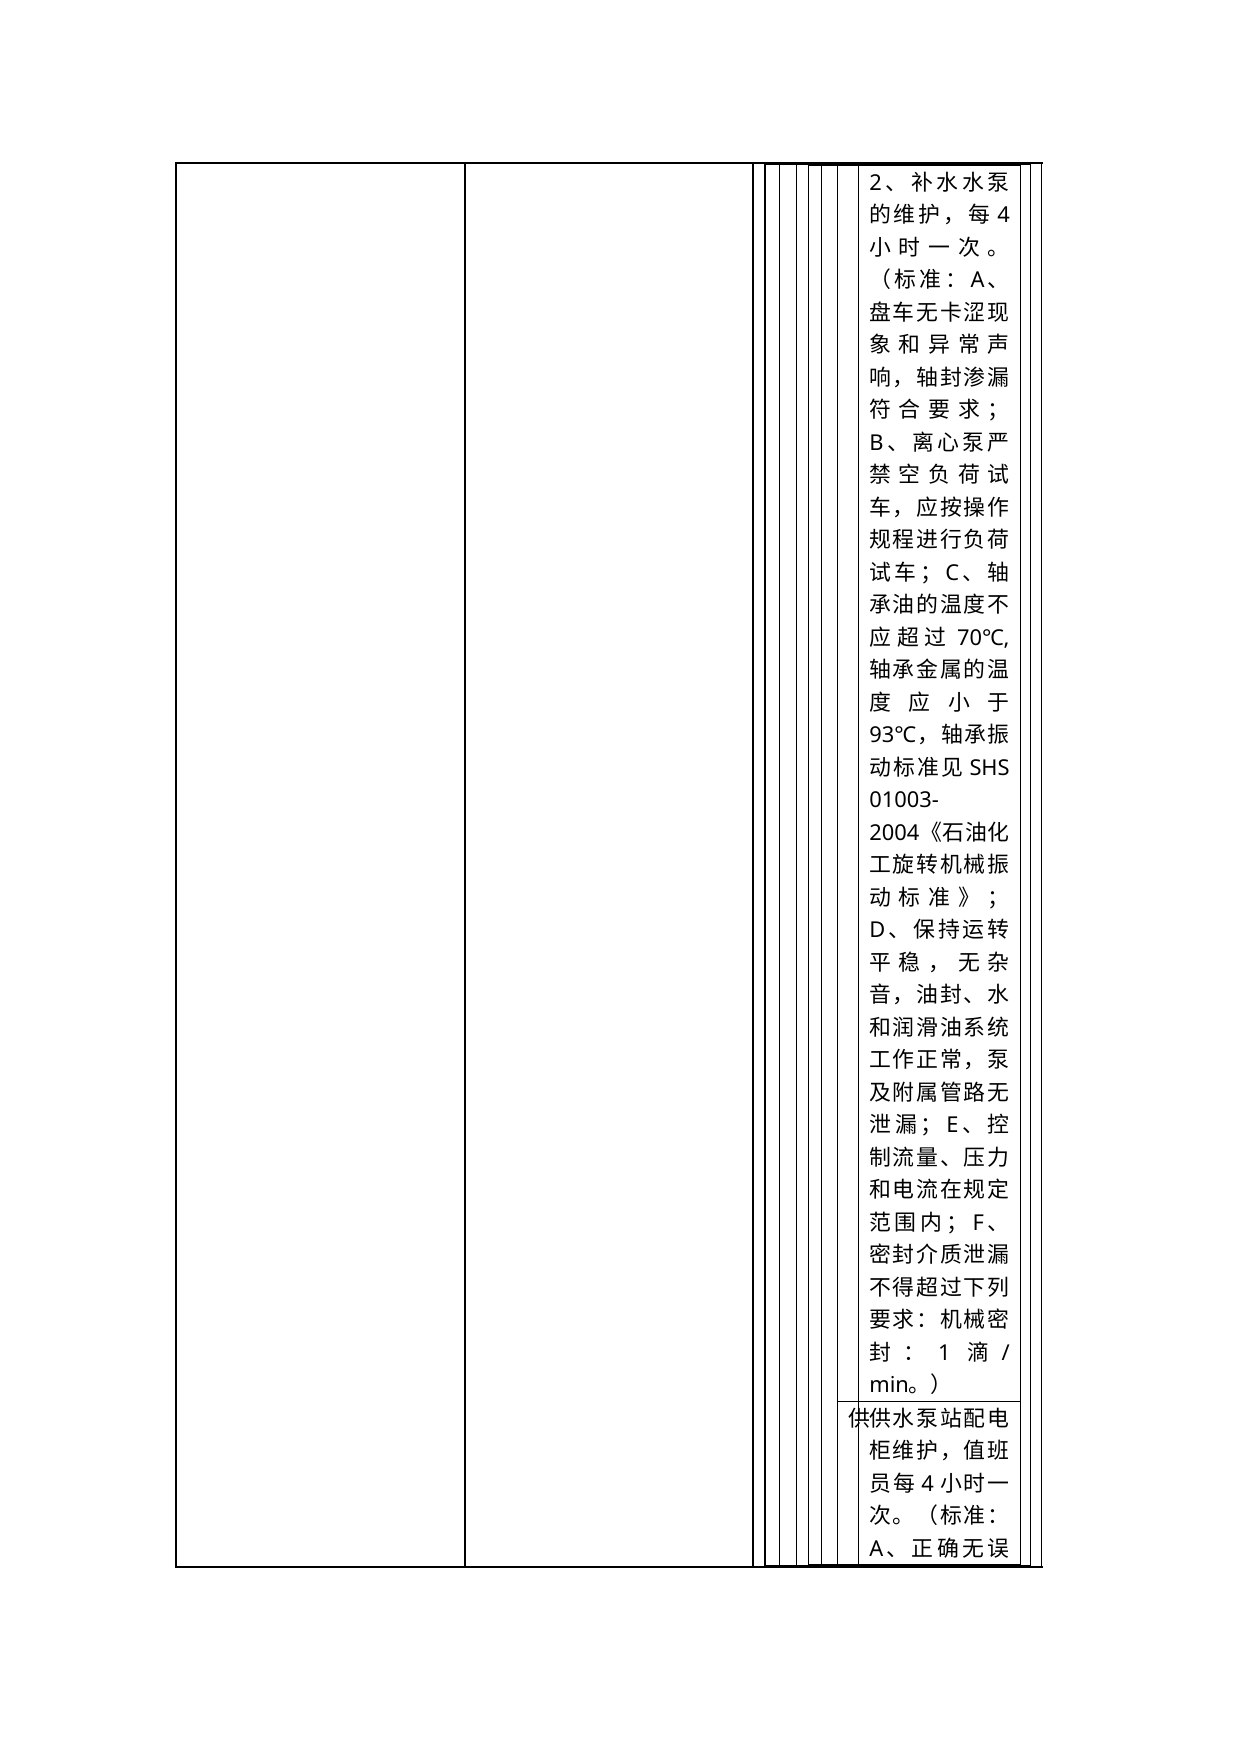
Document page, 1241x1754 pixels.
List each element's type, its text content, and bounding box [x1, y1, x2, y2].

table_cell [838, 166, 858, 1401]
table_cell [822, 166, 837, 1564]
table_cell [797, 165, 808, 1565]
table_cell [766, 165, 779, 1565]
table_cell [466, 164, 752, 1566]
table_cell [754, 164, 764, 1566]
table_cell [1031, 164, 1041, 1566]
table_cell [1021, 165, 1030, 1565]
table_cell [809, 166, 821, 1564]
table_cell 1 [177, 164, 464, 1566]
table_cell [859, 1402, 1020, 1564]
table_cell [780, 165, 796, 1565]
table_cell [859, 166, 1020, 1401]
table_cell [838, 1402, 858, 1564]
